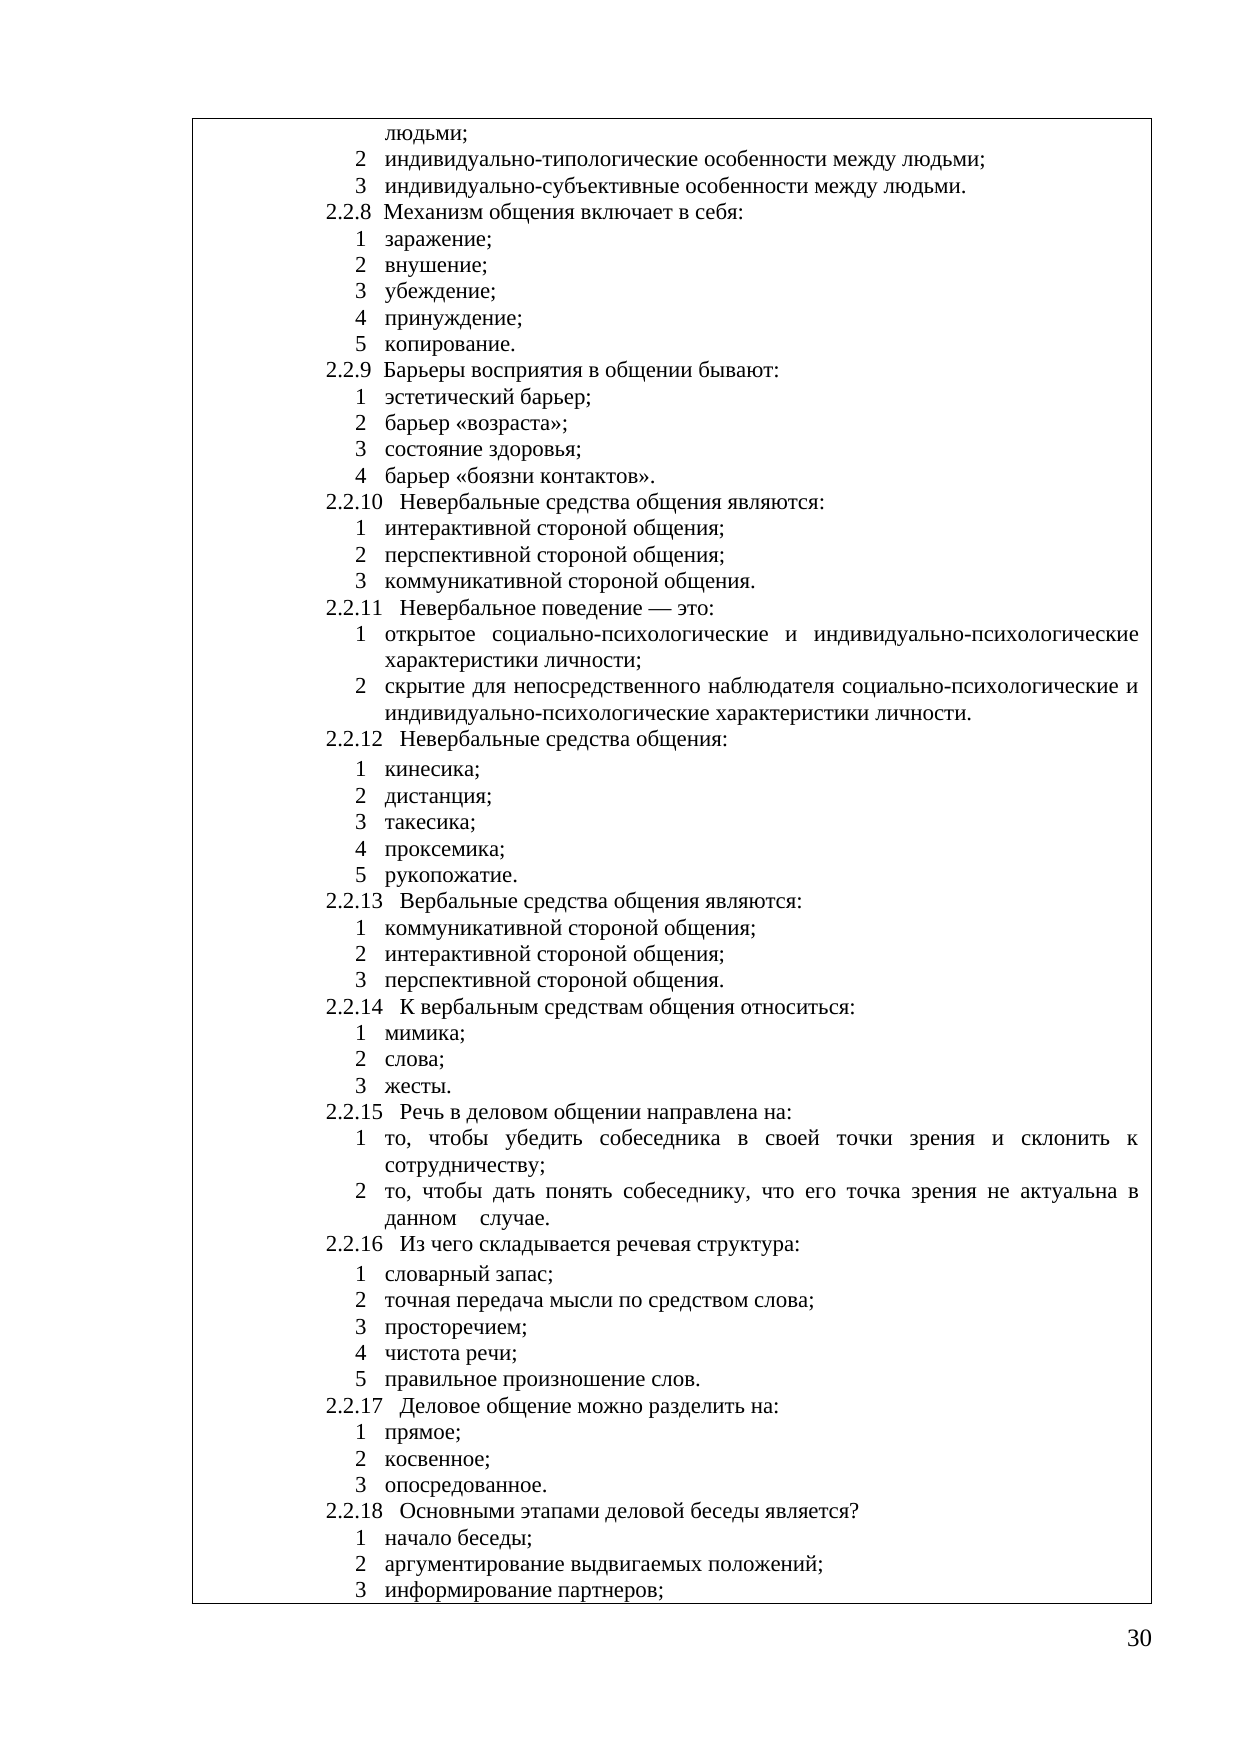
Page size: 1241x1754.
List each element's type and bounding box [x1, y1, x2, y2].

table_cell [193, 119, 1151, 1603]
